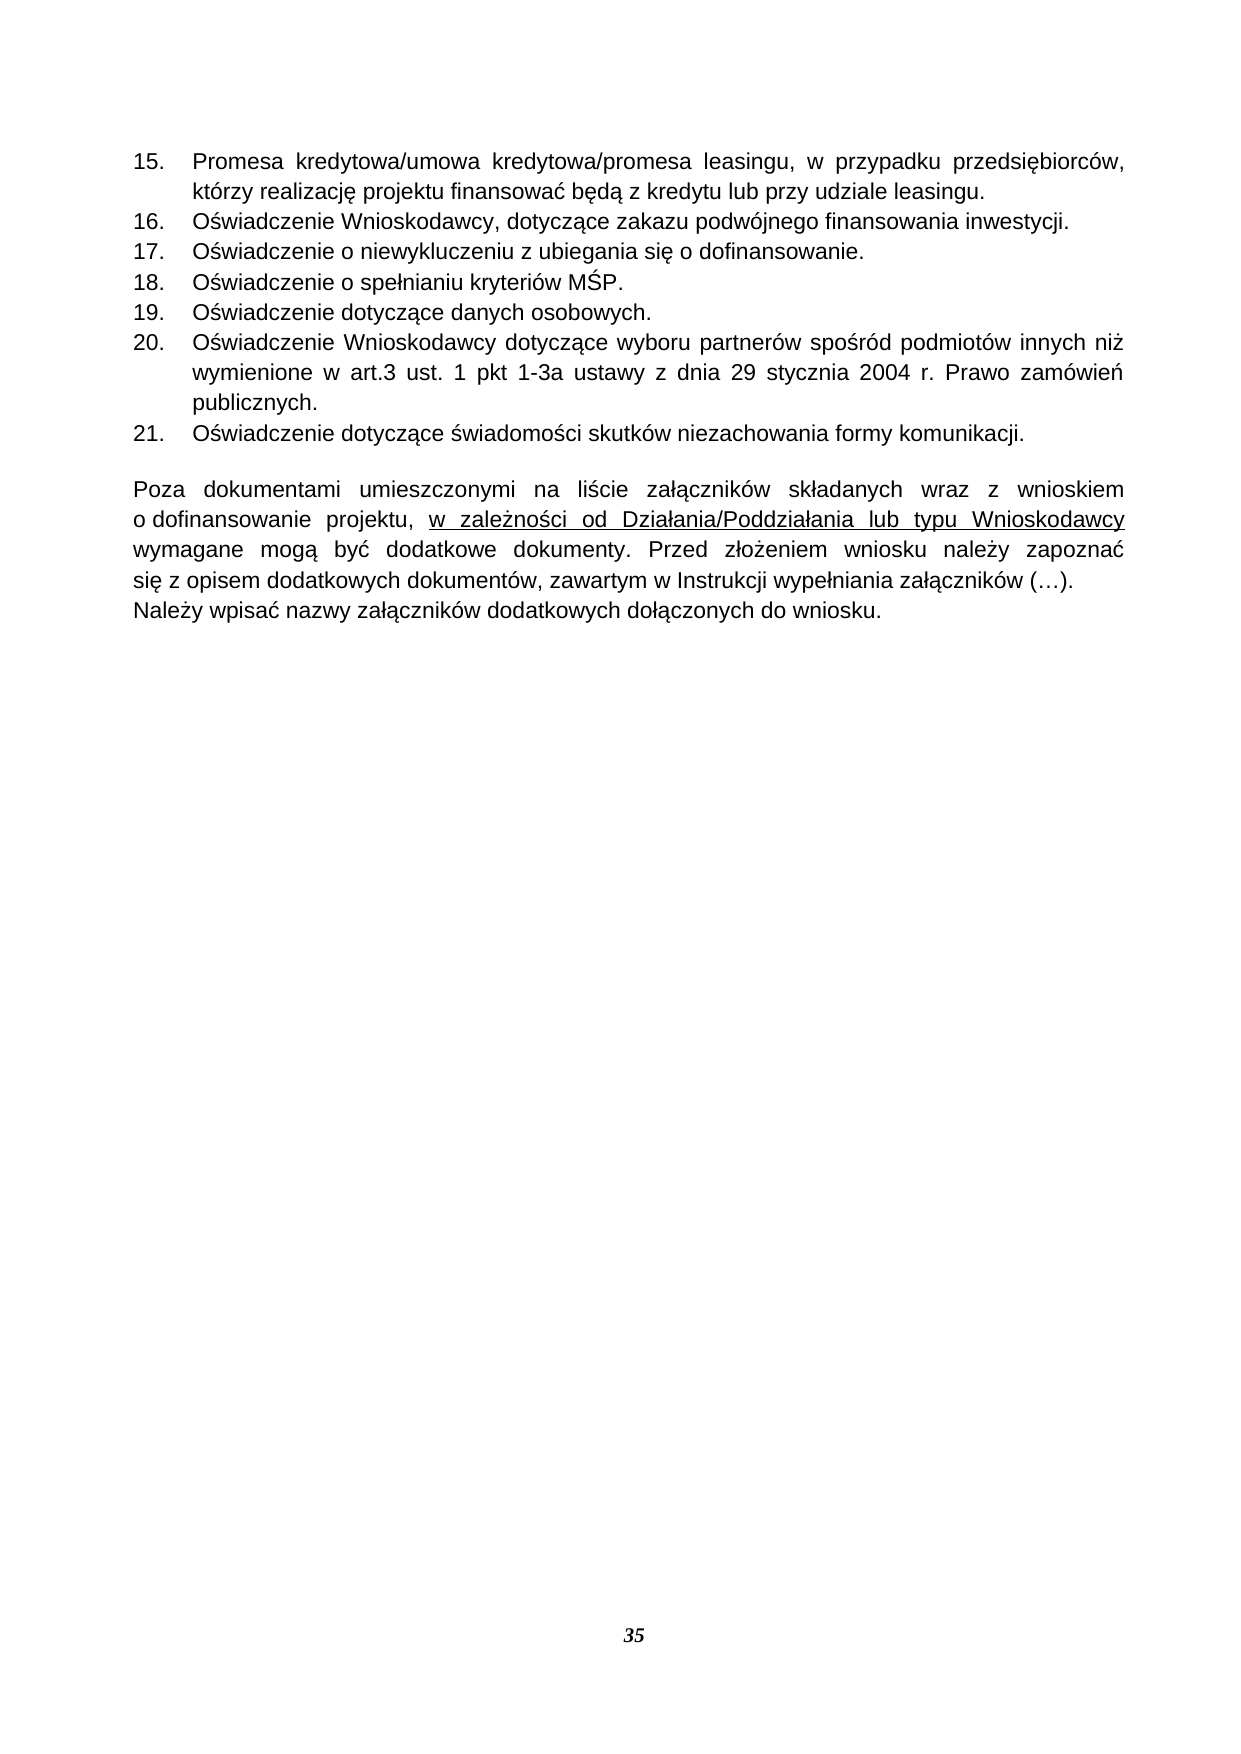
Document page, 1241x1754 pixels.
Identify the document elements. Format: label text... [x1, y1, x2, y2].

list Oświadczenie dotyczące świadomości skutków niezachowania formy komunikacji. [133, 419, 1125, 446]
text Należy wpisać nazwy załączników dodatkowych dołączonych do wniosku. [133, 597, 1125, 623]
list Oświadczenie o spełnianiu kryteriów MŚP. [133, 268, 1125, 295]
list Oświadczenie Wnioskodawcy dotyczące wyboru partnerów spośród podmiotów innych niż wymienione w art.3 ust. 1 pkt 1-3a ustawy z dnia 29 stycznia 2004 r. Prawo zamówień publicznych. [133, 329, 1125, 416]
list Oświadczenie Wnioskodawcy, dotyczące zakazu podwójnego finansowania inwestycji. [133, 208, 1125, 234]
text Poza dokumentami umieszczonymi na liście załączników składanych wraz z wnioskiem o dofinansowanie projektu, w zależności od Działania/Poddziałania lub typu Wnioskodawcy wymagane mogą być dodatkowe dokumenty. Przed złożeniem wniosku należy zapoznać się z opisem dodatkowych dokumentów, zawartym w Instrukcji wypełniania załączników (…). [133, 476, 1125, 593]
list Oświadczenie dotyczące danych osobowych. [133, 299, 1125, 325]
list Oświadczenie o niewykluczeniu z ubiegania się o dofinansowanie. [133, 238, 1125, 264]
list Promesa kredytowa/umowa kredytowa/promesa leasingu, w przypadku przedsiębiorców, którzy realizację projektu finansować będą z kredytu lub przy udziale leasingu. [133, 148, 1125, 204]
